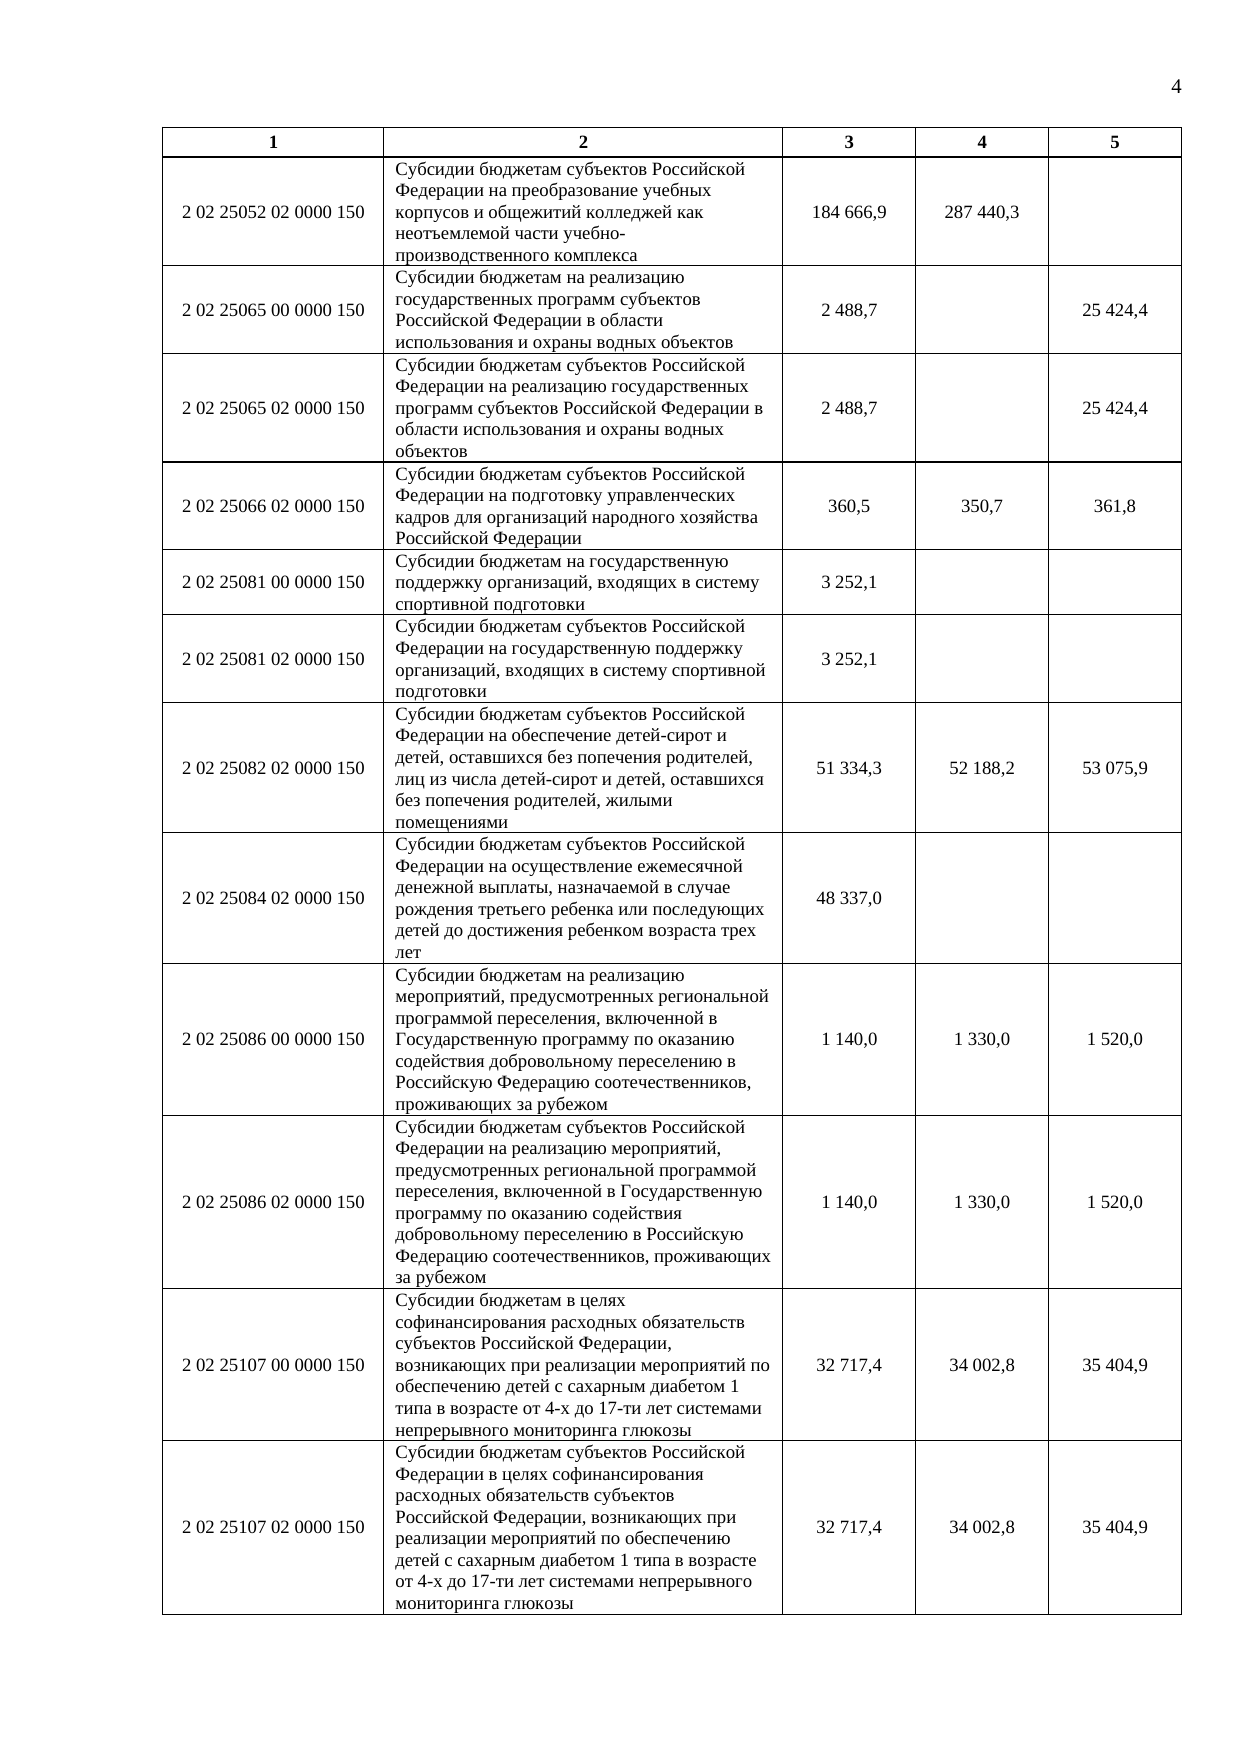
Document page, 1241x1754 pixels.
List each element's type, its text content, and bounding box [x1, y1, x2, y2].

table_cell 360,5 [783, 463, 915, 549]
table_cell 184 666,9 [783, 158, 915, 265]
table_cell [1049, 615, 1181, 702]
table_cell 2 488,7 [783, 266, 915, 352]
table_cell [1049, 833, 1181, 962]
table_cell Субсидии бюджетам субъектов Российской Федерации на реализацию мероприятий, предусмотренных региональной программой переселения, включенной в Государственную программу по оказанию содействия добровольному переселению в Российскую Федерацию соотечественников, проживающих за рубежом [384, 1116, 782, 1288]
table_cell 1 330,0 [916, 964, 1048, 1114]
table_cell 25 424,4 [1049, 354, 1181, 461]
table_cell 35 404,9 [1049, 1289, 1181, 1440]
table_cell 2 02 25052 02 0000 150 [163, 158, 383, 265]
table_cell 1 520,0 [1049, 1116, 1181, 1288]
table_cell Субсидии бюджетам субъектов Российской Федерации на преобразование учебных корпусов и общежитий колледжей как неотъемлемой части учебно-производственного комплекса [384, 158, 782, 265]
table_cell Субсидии бюджетам на государственную поддержку организаций, входящих в систему спортивной подготовки [384, 550, 782, 614]
table_cell 3 252,1 [783, 550, 915, 614]
table_header 5 [1049, 128, 1181, 156]
table_cell 53 075,9 [1049, 703, 1181, 832]
table_cell 2 02 25065 02 0000 150 [163, 354, 383, 461]
table_cell Субсидии бюджетам субъектов Российской Федерации на реализацию государственных программ субъектов Российской Федерации в области использования и охраны водных объектов [384, 354, 782, 461]
table_cell 350,7 [916, 463, 1048, 549]
table_cell 2 02 25082 02 0000 150 [163, 703, 383, 832]
table_cell 2 02 25084 02 0000 150 [163, 833, 383, 962]
table_cell 32 717,4 [783, 1289, 915, 1440]
table_cell 2 02 25107 00 0000 150 [163, 1289, 383, 1440]
table_cell 1 140,0 [783, 964, 915, 1114]
table_cell 52 188,2 [916, 703, 1048, 832]
table_cell [1049, 158, 1181, 265]
table_cell 2 02 25081 00 0000 150 [163, 550, 383, 614]
table_cell Субсидии бюджетам субъектов Российской Федерации на осуществление ежемесячной денежной выплаты, назначаемой в случае рождения третьего ребенка или последующих детей до достижения ребенком возраста трех лет [384, 833, 782, 962]
table_cell 2 02 25081 02 0000 150 [163, 615, 383, 702]
table_cell 2 02 25107 02 0000 150 [163, 1441, 383, 1613]
table_header 1 [163, 128, 383, 156]
table_cell [916, 550, 1048, 614]
table_cell 1 330,0 [916, 1116, 1048, 1288]
table_cell [916, 615, 1048, 702]
table_header 4 [916, 128, 1048, 156]
table_cell Субсидии бюджетам субъектов Российской Федерации на государственную поддержку организаций, входящих в систему спортивной подготовки [384, 615, 782, 702]
table_cell [1049, 550, 1181, 614]
table_cell 1 140,0 [783, 1116, 915, 1288]
table_cell 2 02 25065 00 0000 150 [163, 266, 383, 352]
table_cell 32 717,4 [783, 1441, 915, 1613]
table_cell 35 404,9 [1049, 1441, 1181, 1613]
table_cell [916, 266, 1048, 352]
table_cell 51 334,3 [783, 703, 915, 832]
table_cell 2 02 25066 02 0000 150 [163, 463, 383, 549]
table_cell [916, 354, 1048, 461]
table_cell 361,8 [1049, 463, 1181, 549]
table_cell Субсидии бюджетам на реализацию государственных программ субъектов Российской Федерации в области использования и охраны водных объектов [384, 266, 782, 352]
table_header 3 [783, 128, 915, 156]
table_header 2 [384, 128, 782, 156]
table_cell 48 337,0 [783, 833, 915, 962]
table_cell 34 002,8 [916, 1441, 1048, 1613]
table_cell 34 002,8 [916, 1289, 1048, 1440]
table_cell 1 520,0 [1049, 964, 1181, 1114]
table_cell [916, 833, 1048, 962]
table_cell 287 440,3 [916, 158, 1048, 265]
table_cell Субсидии бюджетам на реализацию мероприятий, предусмотренных региональной программой переселения, включенной в Государственную программу по оказанию содействия добровольному переселению в Российскую Федерацию соотечественников, проживающих за рубежом [384, 964, 782, 1114]
table_cell 3 252,1 [783, 615, 915, 702]
table_cell Субсидии бюджетам субъектов Российской Федерации на подготовку управленческих кадров для организаций народного хозяйства Российской Федерации [384, 463, 782, 549]
table_cell Субсидии бюджетам субъектов Российской Федерации на обеспечение детей-сирот и детей, оставшихся без попечения родителей, лиц из числа детей-сирот и детей, оставшихся без попечения родителей, жилыми помещениями [384, 703, 782, 832]
table_cell 25 424,4 [1049, 266, 1181, 352]
table_cell Субсидии бюджетам субъектов Российской Федерации в целях софинансирования расходных обязательств субъектов Российской Федерации, возникающих при реализации мероприятий по обеспечению детей с сахарным диабетом 1 типа в возрасте от 4-х до 17-ти лет системами непрерывного мониторинга глюкозы [384, 1441, 782, 1613]
table_cell 2 02 25086 00 0000 150 [163, 964, 383, 1114]
table_cell 2 02 25086 02 0000 150 [163, 1116, 383, 1288]
table_cell 2 488,7 [783, 354, 915, 461]
table_cell Субсидии бюджетам в целях софинансирования расходных обязательств субъектов Российской Федерации, возникающих при реализации мероприятий по обеспечению детей с сахарным диабетом 1 типа в возрасте от 4-х до 17-ти лет системами непрерывного мониторинга глюкозы [384, 1289, 782, 1440]
